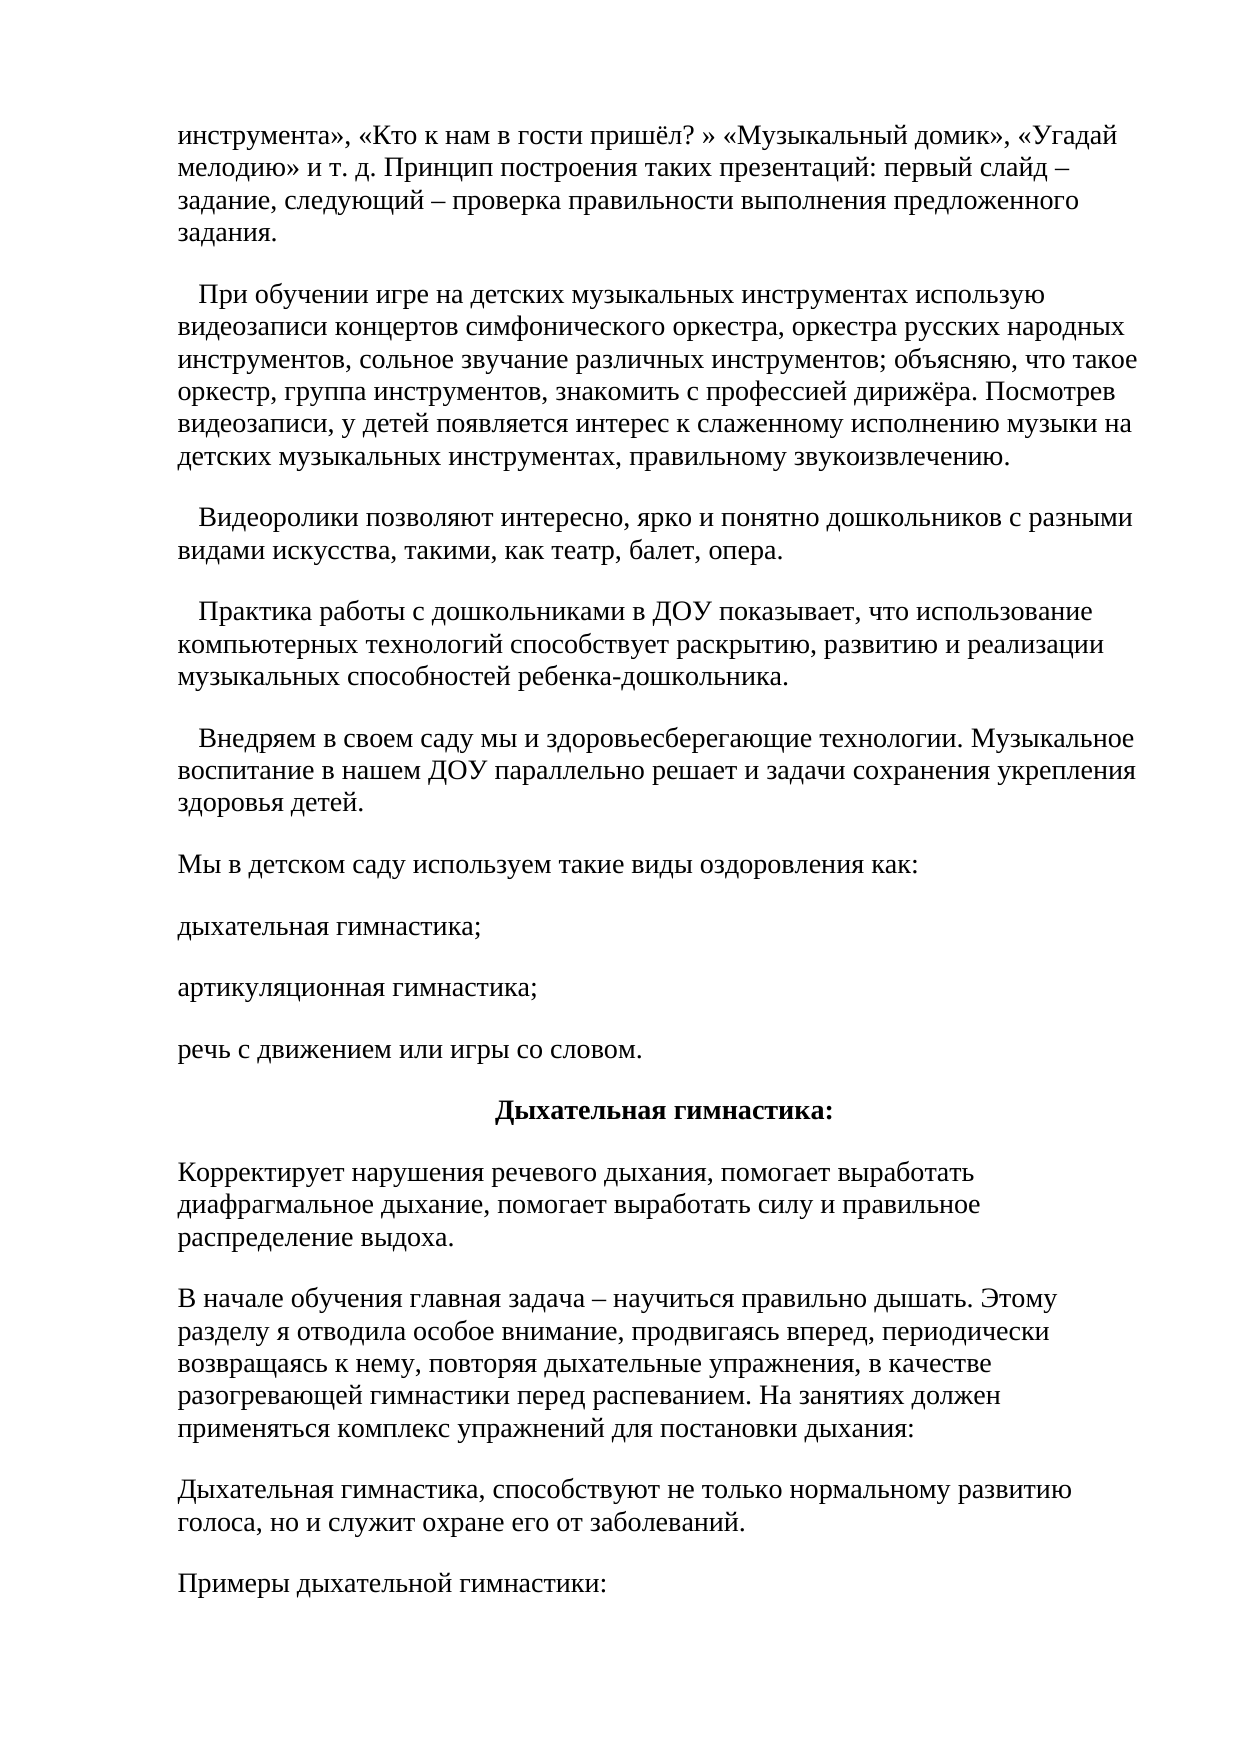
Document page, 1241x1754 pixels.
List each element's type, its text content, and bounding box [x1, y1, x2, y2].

text Дыхательная гимнастика: [177, 1093, 1152, 1126]
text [177, 118, 1152, 248]
text артикуляционная гимнастика; [177, 970, 1152, 1003]
text Практика работы с дошкольниками в ДОУ показывает, что использование компьютерных технологий способствует раскрытию, развитию и реализации музыкальных способностей ребенка-дошкольника. [177, 594, 1152, 692]
text Внедряем в своем саду мы и здоровьесберегающие технологии. Музыкальное воспитание в нашем ДОУ параллельно решает и задачи сохранения укрепления здоровья детей. [177, 721, 1152, 818]
text В начале обучения главная задача – научиться правильно дышать. Этому разделу я отводила особое внимание, продвигаясь вперед, периодически возвращаясь к нему, повторяя дыхательные упражнения, в качестве разогревающей гимнастики перед распеванием. На занятиях должен применяться комплекс упражнений для постановки дыхания: [177, 1281, 1152, 1443]
text речь с движением или игры со словом. [177, 1032, 1152, 1064]
text Мы в детском саду используем такие виды оздоровления как: [177, 847, 1152, 879]
text При обучении игре на детских музыкальных инструментах использую видеозаписи концертов симфонического оркестра, оркестра русских народных инструментов, сольное звучание различных инструментов; объясняю, что такое оркестр, группа инструментов, знакомить с профессией дирижёра. Посмотрев видеозаписи, у детей появляется интерес к слаженному исполнению музыки на детских музыкальных инструментах, правильному звукоизвлечению. [177, 277, 1152, 471]
text дыхательная гимнастика; [177, 909, 1152, 941]
text Примеры дыхательной гимнастики: [177, 1566, 1152, 1599]
text Видеоролики позволяют интересно, ярко и понятно дошкольников с разными видами искусства, такими, как театр, балет, опера. [177, 500, 1152, 565]
text Дыхательная гимнастика, способствуют не только нормальному развитию голоса, но и служит охране его от заболеваний. [177, 1472, 1152, 1537]
text Корректирует нарушения речевого дыхания, помогает выработать диафрагмальное дыхание, помогает выработать силу и правильное распределение выдоха. [177, 1155, 1152, 1252]
